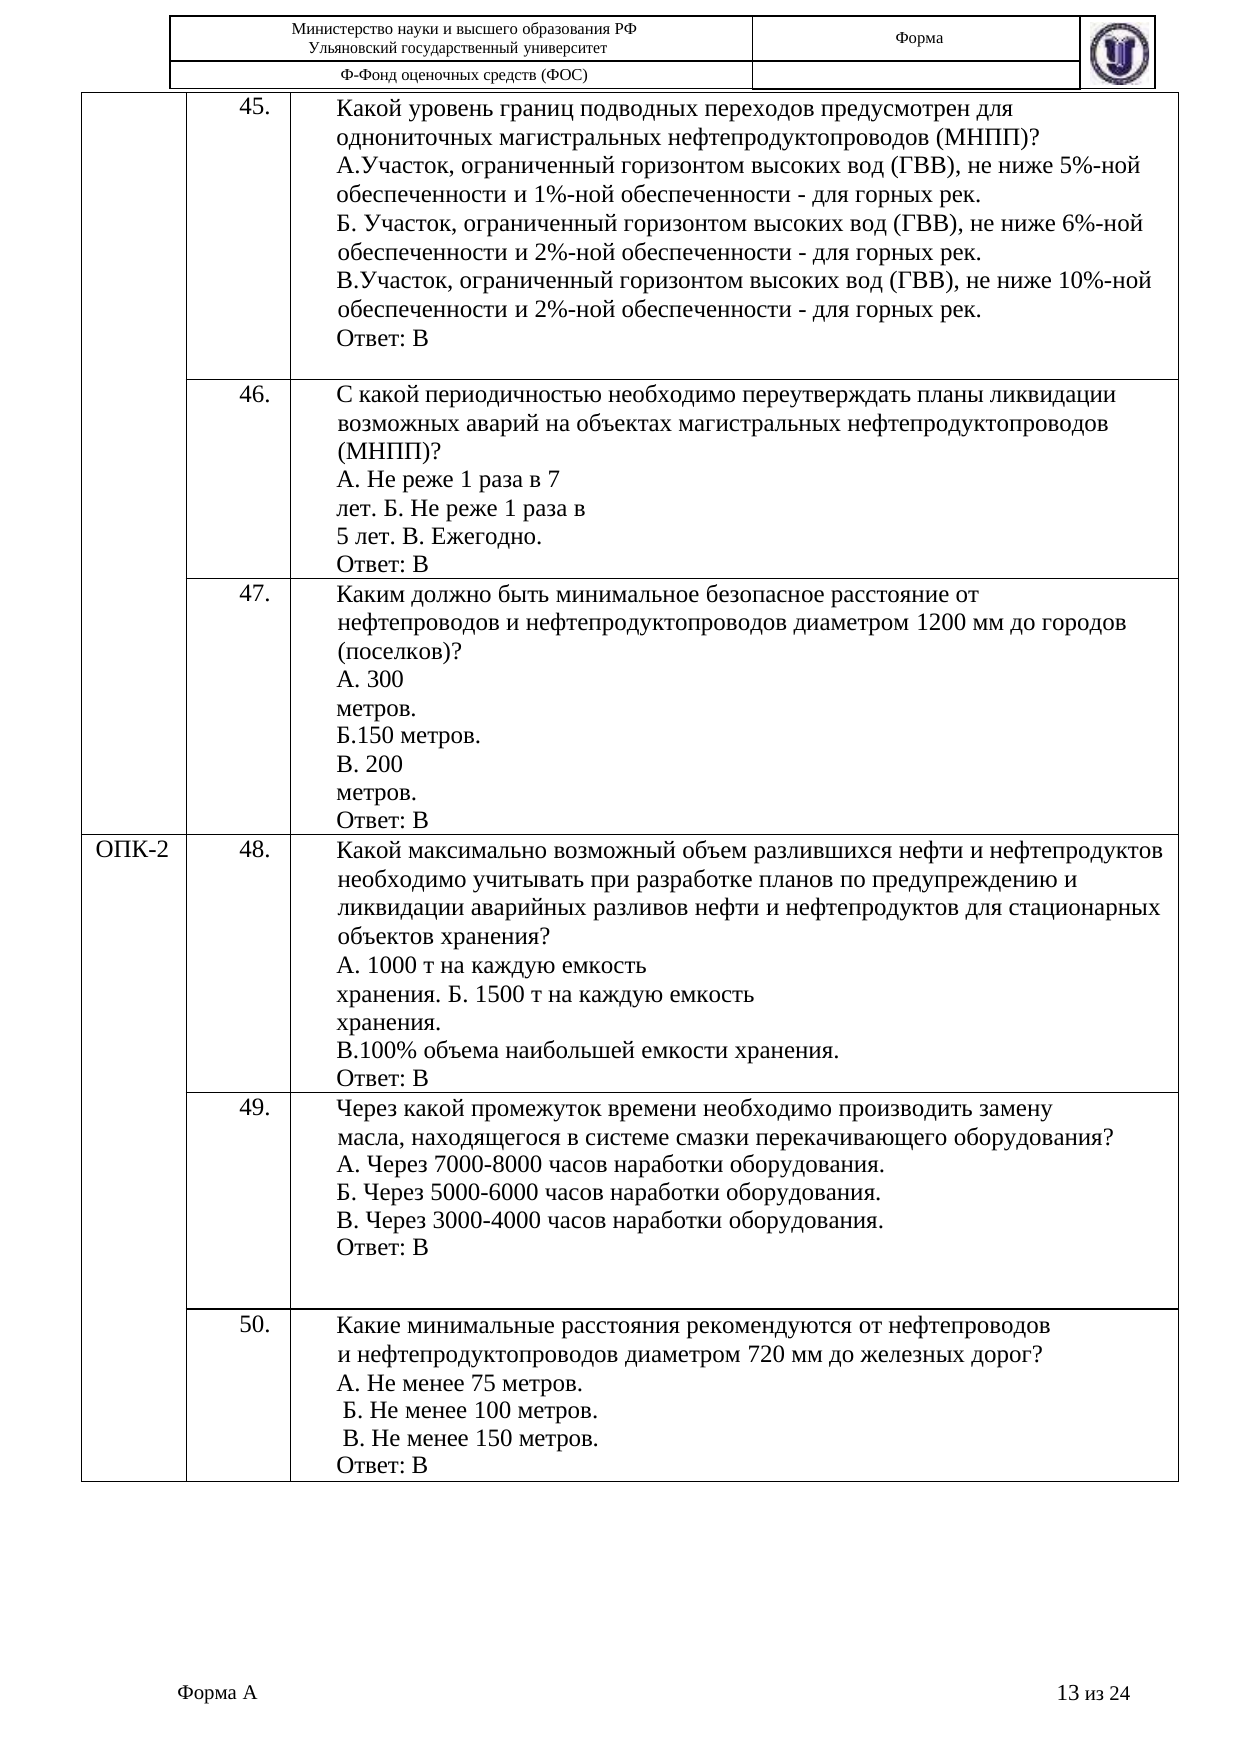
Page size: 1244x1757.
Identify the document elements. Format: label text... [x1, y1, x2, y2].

table_cell 50. [187, 1310, 290, 1481]
table_cell 48. [187, 835, 290, 1092]
table_cell Какие минимальные расстояния рекомендуются от нефтепроводов и нефтепродуктопроводов диаметром 720 мм до железных дорог? А. Не менее 75 метров. Б. Не менее 100 метров. В. Не менее 150 метров. Ответ: В [291, 1310, 1178, 1481]
table_cell Каким должно быть минимальное безопасное расстояние от нефтепроводов и нефтепродуктопроводов диаметром 1200 мм до городов (поселков)? А. 300 метров. Б.150 метров. В. 200 метров. Ответ: В [291, 579, 1178, 834]
table_cell 47. [187, 579, 290, 834]
table_cell Через какой промежуток времени необходимо производить замену масла, находящегося в системе смазки перекачивающего оборудования? А. Через 7000-8000 часов наработки оборудования. Б. Через 5000-6000 часов наработки оборудования. В. Через 3000-4000 часов наработки оборудования. Ответ: В [291, 1093, 1178, 1308]
table_cell 45. [187, 93, 290, 379]
table_cell Какой уровень границ подводных переходов предусмотрен для однониточных магистральных нефтепродуктопроводов (МНПП)? А.Участок, ограниченный горизонтом высоких вод (ГВВ), не ниже 5%-ной обеспеченности и 1%-ной обеспеченности - для горных рек. Б. Участок, ограниченный горизонтом высоких вод (ГВВ), не ниже 6%-ной обеспеченности и 2%-ной обеспеченности - для горных рек. В.Участок, ограниченный горизонтом высоких вод (ГВВ), не ниже 10%-ной обеспеченности и 2%-ной обеспеченности - для горных рек. Ответ: В [291, 93, 1178, 379]
table_cell Какой максимально возможный объем разлившихся нефти и нефтепродуктов необходимо учитывать при разработке планов по предупреждению и ликвидации аварийных разливов нефти и нефтепродуктов для стационарных объектов хранения? А. 1000 т на каждую емкость хранения. Б. 1500 т на каждую емкость хранения. В.100% объема наибольшей емкости хранения. Ответ: В [291, 835, 1178, 1092]
table_cell С какой периодичностью необходимо переутверждать планы ликвидации возможных аварий на объектах магистральных нефтепродуктопроводов (МНПП)? А. Не реже 1 раза в 7 лет. Б. Не реже 1 раза в 5 лет. В. Ежегодно. Ответ: В [291, 380, 1178, 578]
table_cell 49. [187, 1093, 290, 1308]
table_cell 46. [187, 380, 290, 578]
picture [1090, 22, 1150, 85]
table_cell ОПК-2 [82, 835, 186, 1481]
